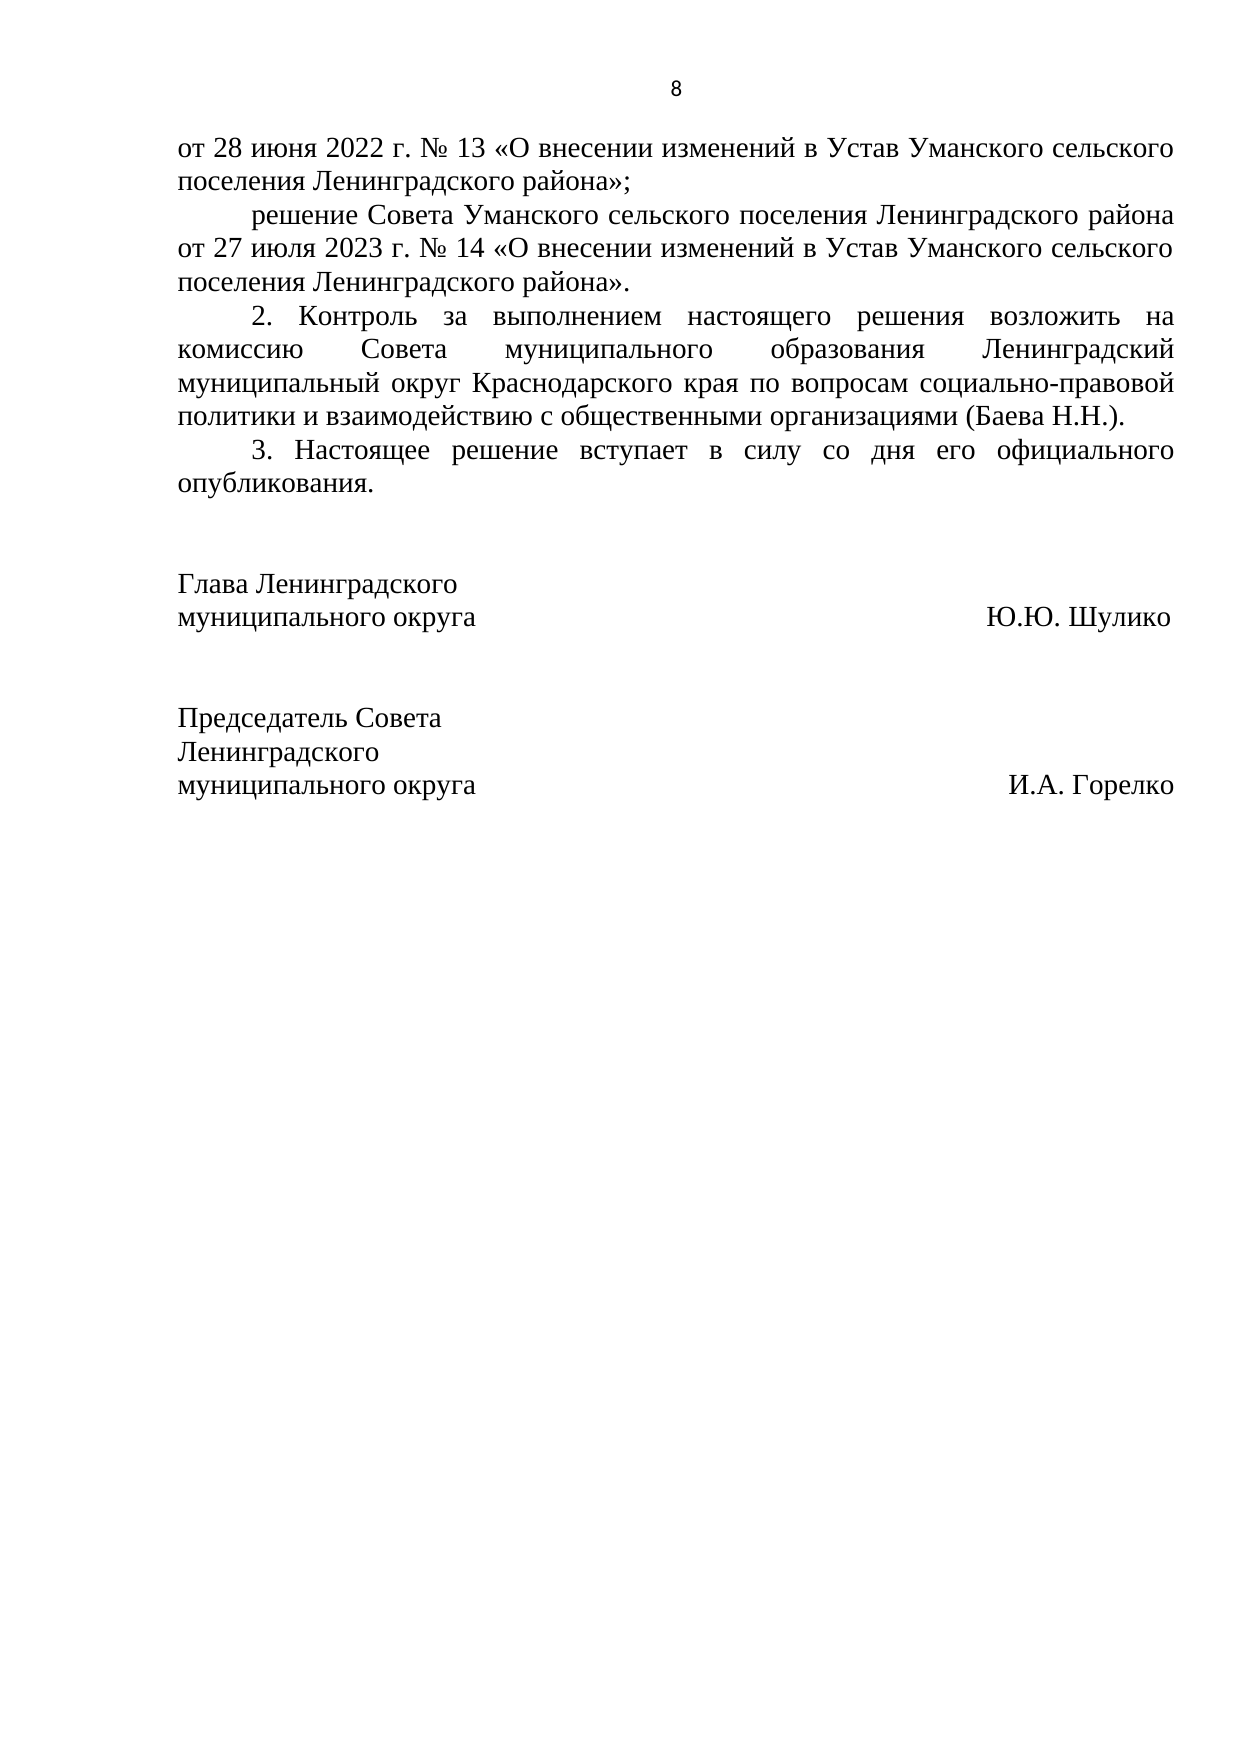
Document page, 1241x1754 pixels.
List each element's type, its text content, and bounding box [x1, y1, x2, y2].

text муниципального округа И.А. Горелко [177, 767, 1175, 801]
text Глава Ленинградского [177, 566, 1175, 599]
text 3. Настоящее решение вступает в силу со дня его официального опубликования. [177, 432, 1175, 499]
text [177, 130, 1175, 197]
title 2. Контроль за выполнением настоящего решения возложить на комиссию Совета муниципального образования Ленинградский муниципальный округ Краснодарского края по вопросам социально-правовой политики и взаимодействию с общественными организациями (Баева Н.Н.). [177, 298, 1175, 432]
text муниципального округа Ю.Ю. Шулико [177, 599, 1175, 633]
text решение Совета Уманского сельского поселения Ленинградского района от 27 июля 2023 г. № 14 «О внесении изменений в Устав Уманского сельского поселения Ленинградского района». [177, 197, 1175, 298]
text Председатель Совета [177, 700, 1175, 734]
text Ленинградского [177, 734, 1175, 767]
